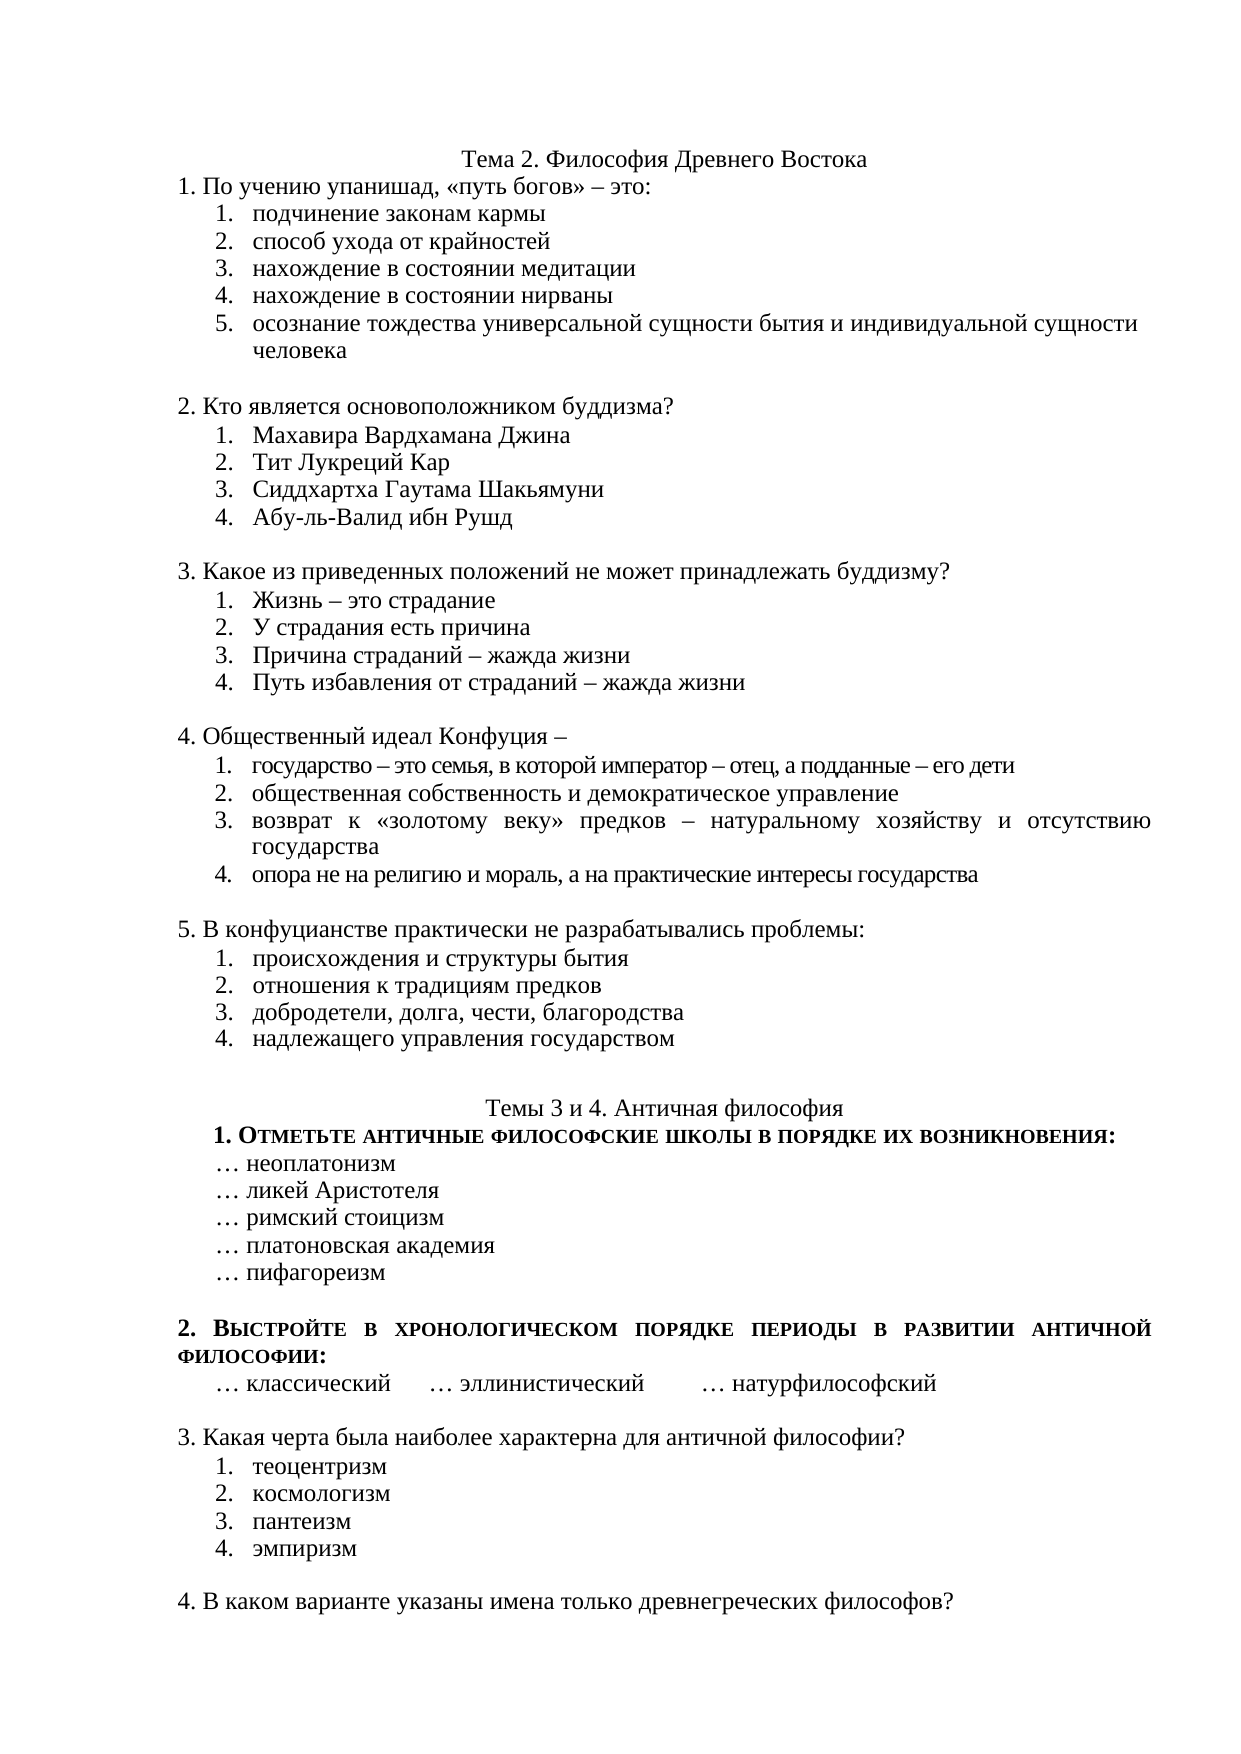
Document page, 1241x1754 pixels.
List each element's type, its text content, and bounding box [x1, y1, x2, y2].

text 2. Выстройте в хронологическом порядке периоды в развитии античной философии: [177, 1314, 1152, 1369]
list теоцентризм [215, 1451, 1152, 1478]
text 1. По учению упанишад, «путь богов» – это: [177, 173, 1152, 200]
list общественная собственность и демократическое управление [214, 778, 1152, 805]
list отношения к традициям предков [215, 970, 1152, 997]
list способ ухода от крайностей [215, 227, 1152, 254]
list пантеизм [215, 1506, 1152, 1533]
text … ликей Аристотеля [215, 1177, 1152, 1204]
list Тит Лукреций Кар [215, 447, 1152, 474]
list эмпиризм [215, 1533, 1152, 1560]
text … пифагореизм [215, 1258, 1152, 1286]
list добродетели, долга, чести, благородства [215, 997, 1152, 1025]
list Сиддхартха Гаутама Шакьямуни [215, 474, 1152, 502]
text 4. В каком варианте указаны имена только древнегреческих философов? [177, 1588, 1152, 1615]
text 1. Отметьте античные философские школы в порядке их возникновения: [177, 1122, 1152, 1149]
text 3. Какое из приведенных положений не может принадлежать буддизму? [177, 558, 1152, 585]
list Жизнь – это страдание [215, 585, 1152, 612]
text … классический … эллинистический … натурфилософский [215, 1369, 1152, 1397]
text 4. Общественный идеал Конфуция – [177, 723, 1152, 750]
list осознание тождества универсальной сущности бытия и индивидуальной сущности человека [215, 309, 1152, 364]
text … римский стоицизм [215, 1204, 1152, 1231]
list возврат к «золотому веку» предков – натуральному хозяйству и отсутствию государства [214, 805, 1152, 859]
text … платоновская академия [215, 1231, 1152, 1258]
list космологизм [215, 1478, 1152, 1506]
list У страдания есть причина [215, 612, 1152, 640]
list нахождение в состоянии медитации [215, 254, 1152, 282]
list происхождения и структуры бытия [215, 943, 1152, 970]
text Тема 2. Философия Древнего Востока [177, 144, 1152, 173]
text 3. Какая черта была наиболее характерна для античной философии? [177, 1424, 1152, 1451]
list опора не на религию и мораль, а на практические интересы государства [214, 859, 1152, 887]
list Абу-ль-Валид ибн Рушд [215, 502, 1152, 529]
list Причина страданий – жажда жизни [215, 640, 1152, 667]
text Темы 3 и 4. Античная философия [177, 1093, 1152, 1122]
list нахождение в состоянии нирваны [215, 282, 1152, 309]
list надлежащего управления государством [215, 1025, 1152, 1052]
list Махавира Вардхамана Джина [215, 420, 1152, 447]
text 2. Кто является основоположником буддизма? [177, 393, 1152, 420]
list подчинение законам кармы [215, 200, 1152, 227]
list государство – это семья, в которой император – отец, а подданные – его дети [214, 750, 1152, 778]
text … неоплатонизм [215, 1149, 1152, 1177]
list Путь избавления от страданий – жажда жизни [215, 667, 1152, 694]
text 5. В конфуцианстве практически не разрабатывались проблемы: [177, 916, 1152, 943]
